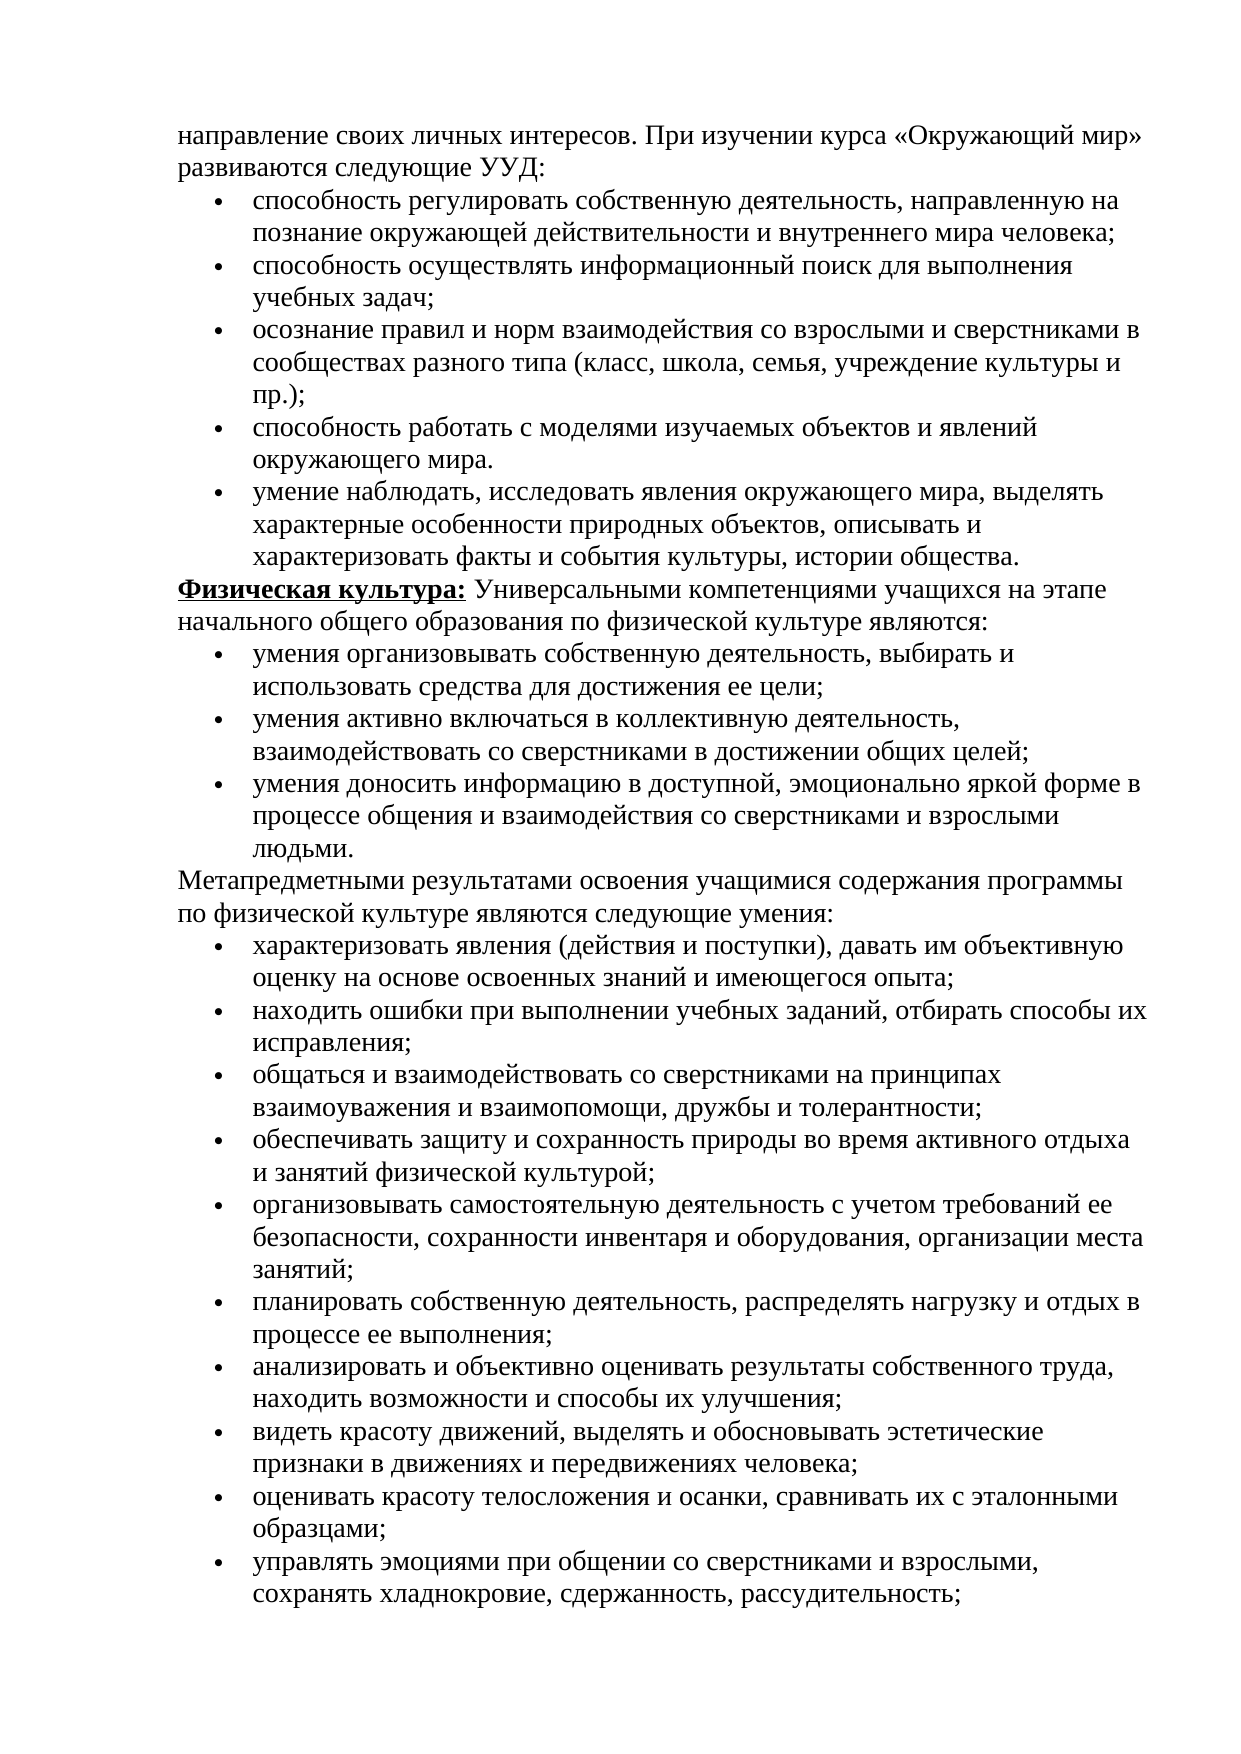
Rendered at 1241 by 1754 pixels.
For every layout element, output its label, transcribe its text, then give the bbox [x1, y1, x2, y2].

list находить ошибки при выполнении учебных заданий, отбирать способы их исправления; [215, 993, 1152, 1058]
text Метапредметными результатами освоения учащимися содержания программы по физической культуре являются следующие умения: [177, 863, 1152, 928]
list умение наблюдать, исследовать явления окружающего мира, выделять характерные особенности природных объектов, описывать и характеризовать факты и события культуры, истории общества. [215, 474, 1152, 572]
list планировать собственную деятельность, распределять нагрузку и отдых в процессе ее выполнения; [215, 1284, 1152, 1349]
list оценивать красоту телосложения и осанки, сравнивать их с эталонными образцами; [215, 1479, 1152, 1543]
list видеть красоту движений, выделять и обосновывать эстетические признаки в движениях и передвижениях человека; [215, 1414, 1152, 1479]
list умения организовывать собственную деятельность, выбирать и использовать средства для достижения ее цели; [215, 636, 1152, 701]
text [177, 118, 1152, 183]
list характеризовать явления (действия и поступки), давать им объективную оценку на основе освоенных знаний и имеющегося опыта; [215, 928, 1152, 993]
text Физическая культура: Универсальными компетенциями учащихся на этапе начального общего образования по физической культуре являются: [177, 572, 1152, 636]
list умения доносить информацию в доступной, эмоционально яркой форме в процессе общения и взаимодействия со сверстниками и взрослыми людьми. [215, 766, 1152, 863]
list обеспечивать защиту и сохранность природы во время активного отдыха и занятий физической культурой; [215, 1122, 1152, 1187]
list управлять эмоциями при общении со сверстниками и взрослыми, сохранять хладнокровие, сдержанность, рассудительность; [215, 1543, 1152, 1608]
list организовывать самостоятельную деятельность с учетом требований ее безопасности, сохранности инвентаря и оборудования, организации места занятий; [215, 1187, 1152, 1284]
list способность работать с моделями изучаемых объектов и явлений окружающего мира. [215, 410, 1152, 474]
list анализировать и объективно оценивать результаты собственного труда, находить возможности и способы их улучшения; [215, 1349, 1152, 1414]
list общаться и взаимодействовать со сверстниками на принципах взаимоуважения и взаимопомощи, дружбы и толерантности; [215, 1058, 1152, 1122]
list осознание правил и норм взаимодействия со взрослыми и сверстниками в сообществах разного типа (класс, школа, семья, учреждение культуры и пр.); [215, 312, 1152, 410]
list умения активно включаться в коллективную деятельность, взаимодействовать со сверстниками в достижении общих целей; [215, 701, 1152, 766]
list способность осуществлять информационный поиск для выполнения учебных задач; [215, 248, 1152, 312]
list способность регулировать собственную деятельность, направленную на познание окружающей действительности и внутреннего мира человека; [215, 183, 1152, 248]
